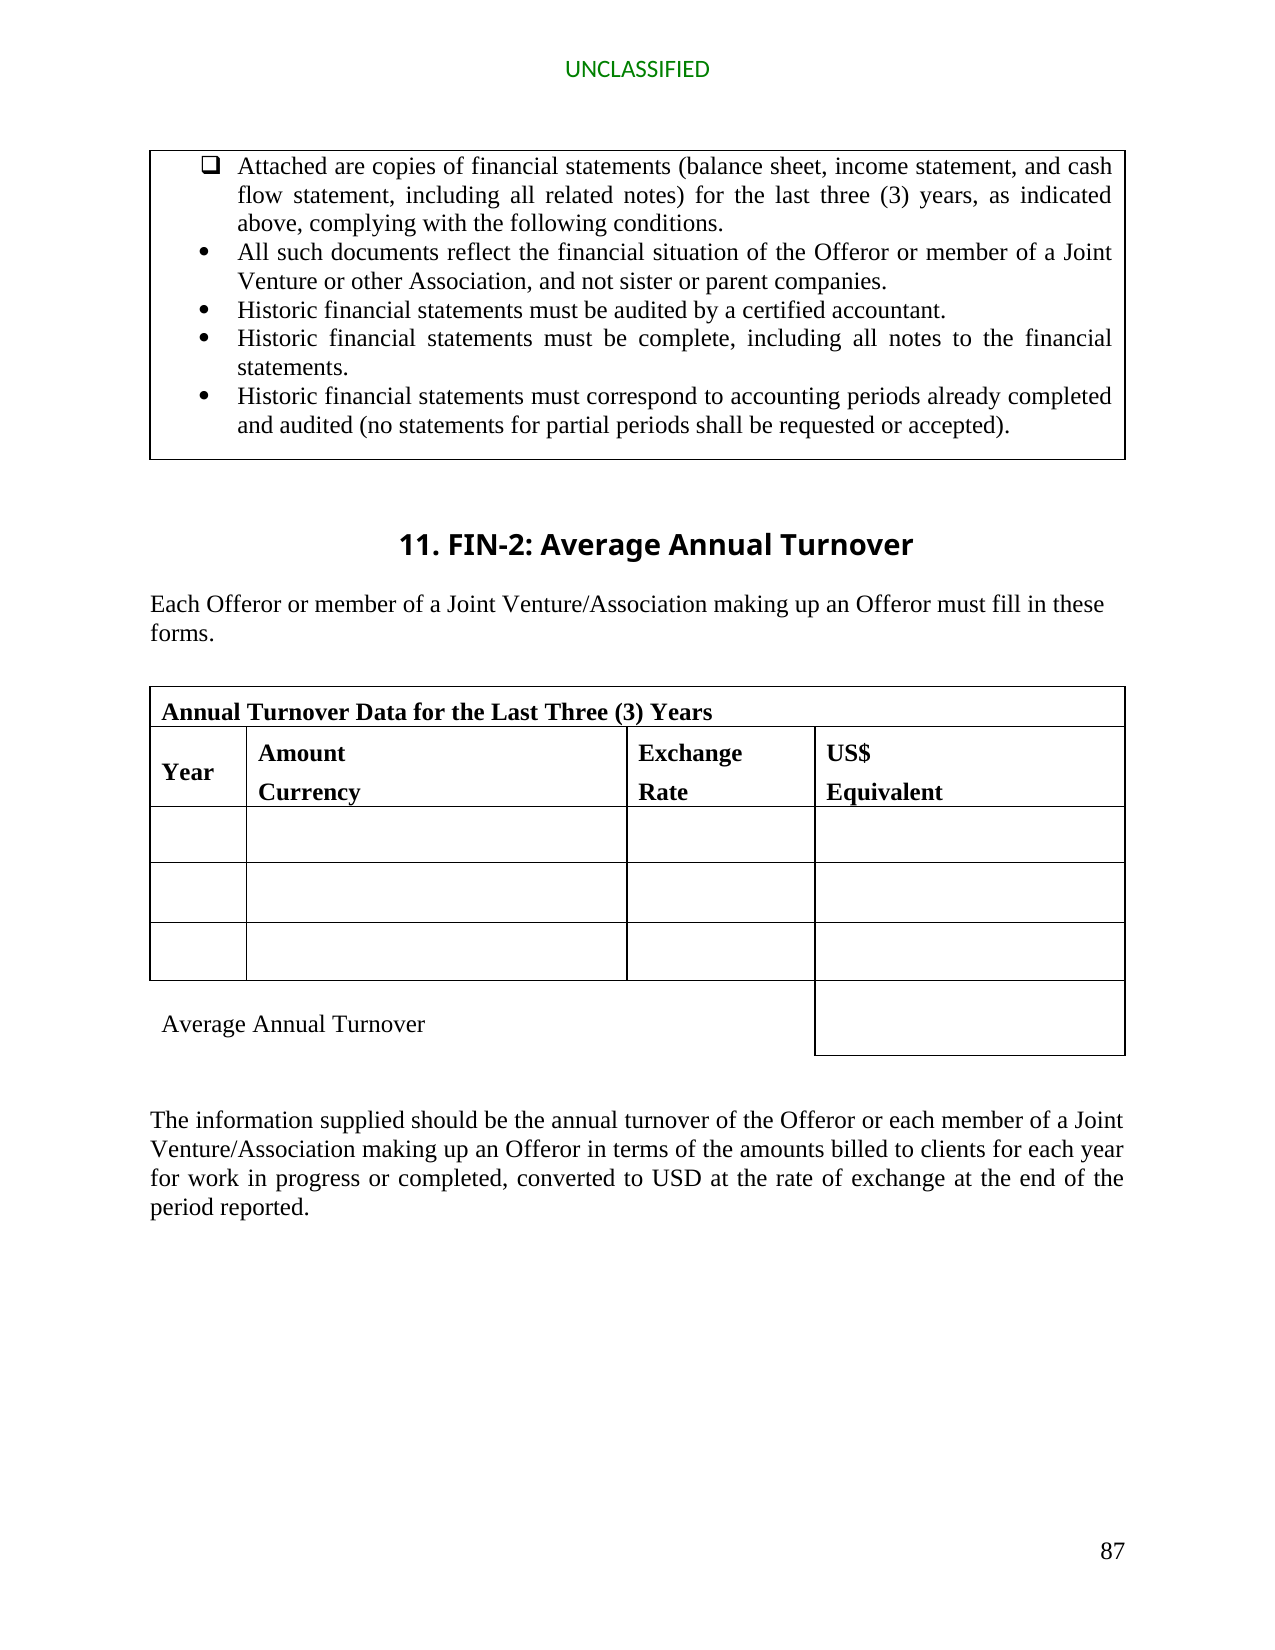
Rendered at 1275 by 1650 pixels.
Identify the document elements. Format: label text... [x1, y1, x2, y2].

table_cell [247, 807, 626, 862]
text The information supplied should be the annual turnover of the Offeror or each member of a Joint Venture/Association making up an Offeror in terms of the amounts billed to clients for each year for work in progress or completed, converted to USD at the rate of exchange at the end of the period reported. [150, 1106, 1125, 1221]
table_cell US$ Equivalent [816, 727, 1124, 806]
table_cell [816, 981, 1124, 1055]
table_cell [247, 923, 626, 980]
table_header Attached are copies of financial statements (balance sheet, income statement, and cash flow statement, including all related notes) for the last three (3) years, as indicated above, complying with the following conditions. All such documents reflect the financial situation of the Offeror or member of a Joint Venture or other Association, and not sister or parent companies. Historic financial statements must be audited by a certified accountant. Historic financial statements must be complete, including all notes to the financial statements. Historic financial statements must correspond to accounting periods already completed and audited (no statements for partial periods shall be requested or accepted). [151, 151, 1124, 459]
subtitle 11. FIN-2: Average Annual Turnover [187, 524, 1125, 564]
table_cell [247, 863, 626, 922]
table_cell Amount Currency [247, 727, 626, 806]
table_cell [816, 863, 1124, 922]
table_cell [816, 923, 1124, 980]
table_cell [151, 807, 246, 862]
table_cell Exchange Rate [628, 727, 814, 806]
table_cell Year [151, 727, 246, 806]
table_cell [628, 923, 814, 980]
text Each Offeror or member of a Joint Venture/Association making up an Offeror must fill in these forms. [150, 589, 1125, 647]
table_cell Average Annual Turnover [150, 981, 814, 1055]
table_header Annual Turnover Data for the Last Three (3) Years [151, 687, 1124, 726]
table_cell [628, 807, 814, 862]
table_cell [628, 863, 814, 922]
table_cell [151, 863, 246, 922]
table_cell [816, 807, 1124, 862]
table_cell [151, 923, 246, 980]
